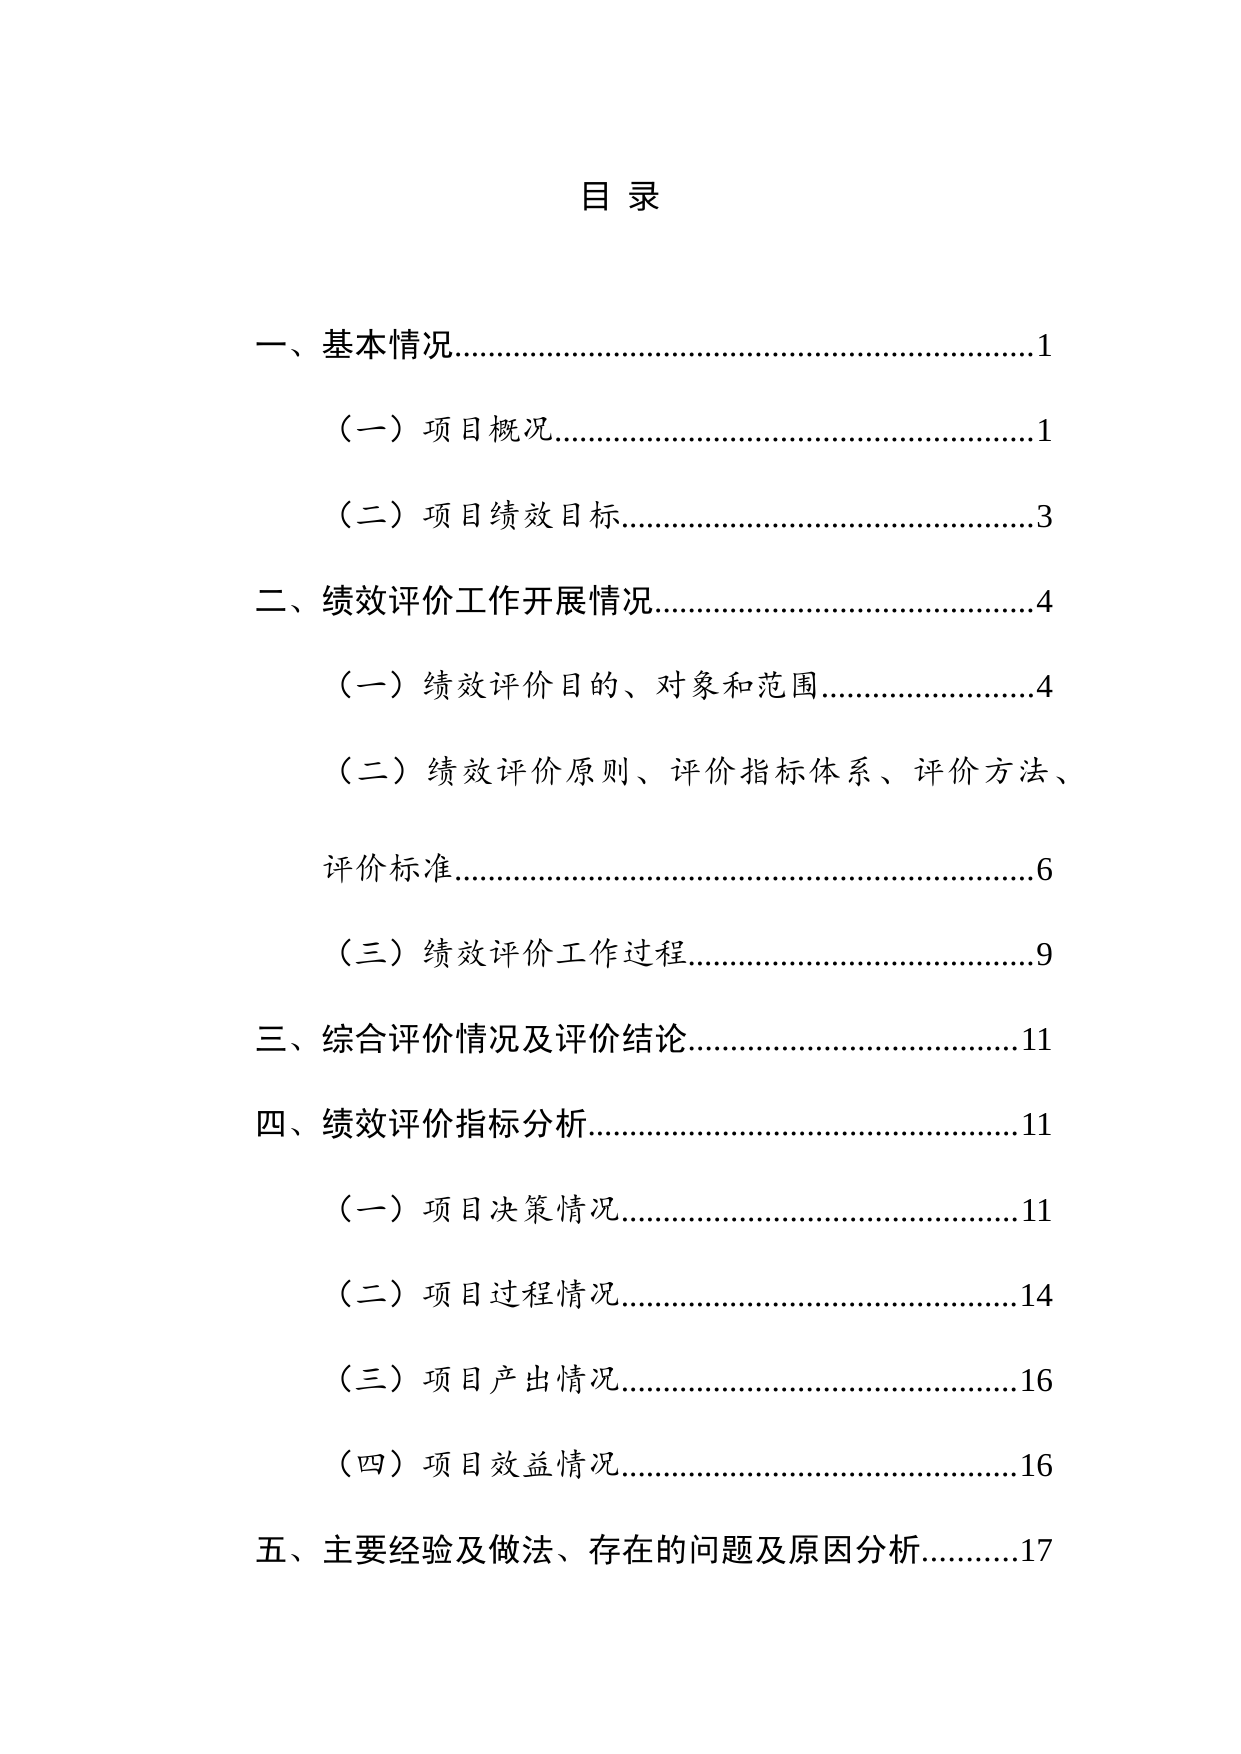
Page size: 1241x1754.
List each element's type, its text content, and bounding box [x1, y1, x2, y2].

text （二）绩效评价原则、评价指标体系、评价方法、评价标准 6 [321, 737, 1053, 900]
text （三）绩效评价工作过程 9 [321, 920, 1053, 985]
text （一）绩效评价目的、对象和范围 4 [321, 652, 1053, 717]
text 三、综合评价情况及评价结论 11 [254, 1005, 1053, 1070]
text 二、绩效评价工作开展情况 4 [254, 567, 1053, 632]
text （一）项目概况 1 [321, 396, 1053, 461]
text （二）项目绩效目标 3 [321, 482, 1053, 547]
text 一、基本情况 1 [254, 311, 1053, 376]
text 四、绩效评价指标分析 11 [254, 1090, 1053, 1155]
text （三）项目产出情况 16 [321, 1346, 1053, 1411]
text （四）项目效益情况 16 [321, 1431, 1053, 1496]
text （一）项目决策情况 11 [321, 1176, 1053, 1241]
text 五、主要经验及做法、存在的问题及原因分析 17 [254, 1516, 1053, 1581]
text （二）项目过程情况 14 [321, 1261, 1053, 1326]
text 目 录 [187, 162, 1053, 227]
